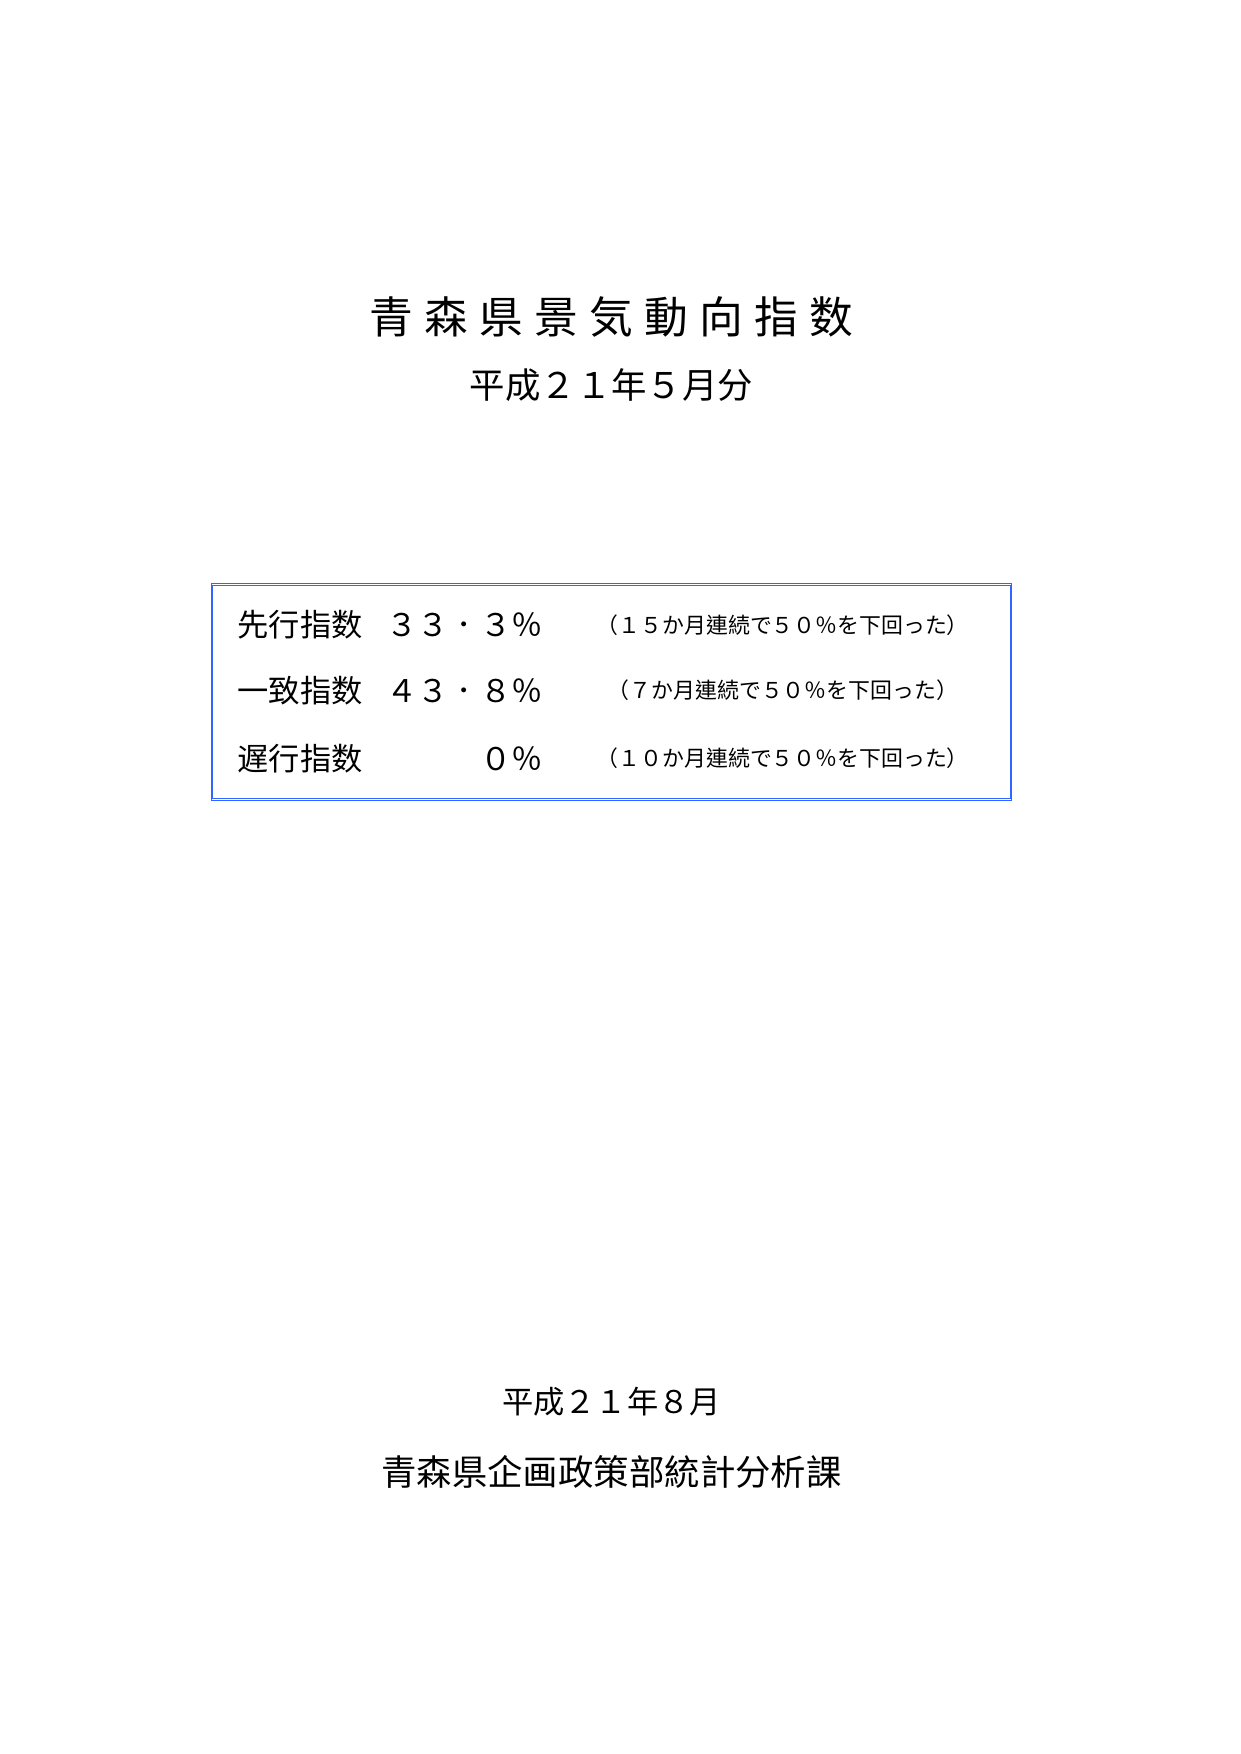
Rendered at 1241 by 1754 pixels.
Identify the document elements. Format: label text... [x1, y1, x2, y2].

table_cell （１０か月連続で５０％を下回った） [567, 725, 1010, 798]
table_header （１５か月連続で５０％を下回った） [567, 586, 1010, 657]
text 青 森 県 景 気 動 向 指 数 [123, 286, 1099, 346]
table_cell ４３．８％ [371, 657, 567, 725]
text 平成２１年８月 [123, 1380, 1099, 1422]
table_header 先行指数 [213, 586, 371, 657]
text 平成２１年５月分 [123, 360, 1099, 408]
table_cell 一致指数 [213, 657, 371, 725]
text 青森県企画政策部統計分析課 [123, 1447, 1099, 1496]
table_header ３３．３％ [371, 586, 567, 657]
table_cell （７か月連続で５０％を下回った） [567, 657, 1010, 725]
table_cell 遅行指数 [213, 725, 371, 798]
table_cell ０％ [371, 725, 567, 798]
